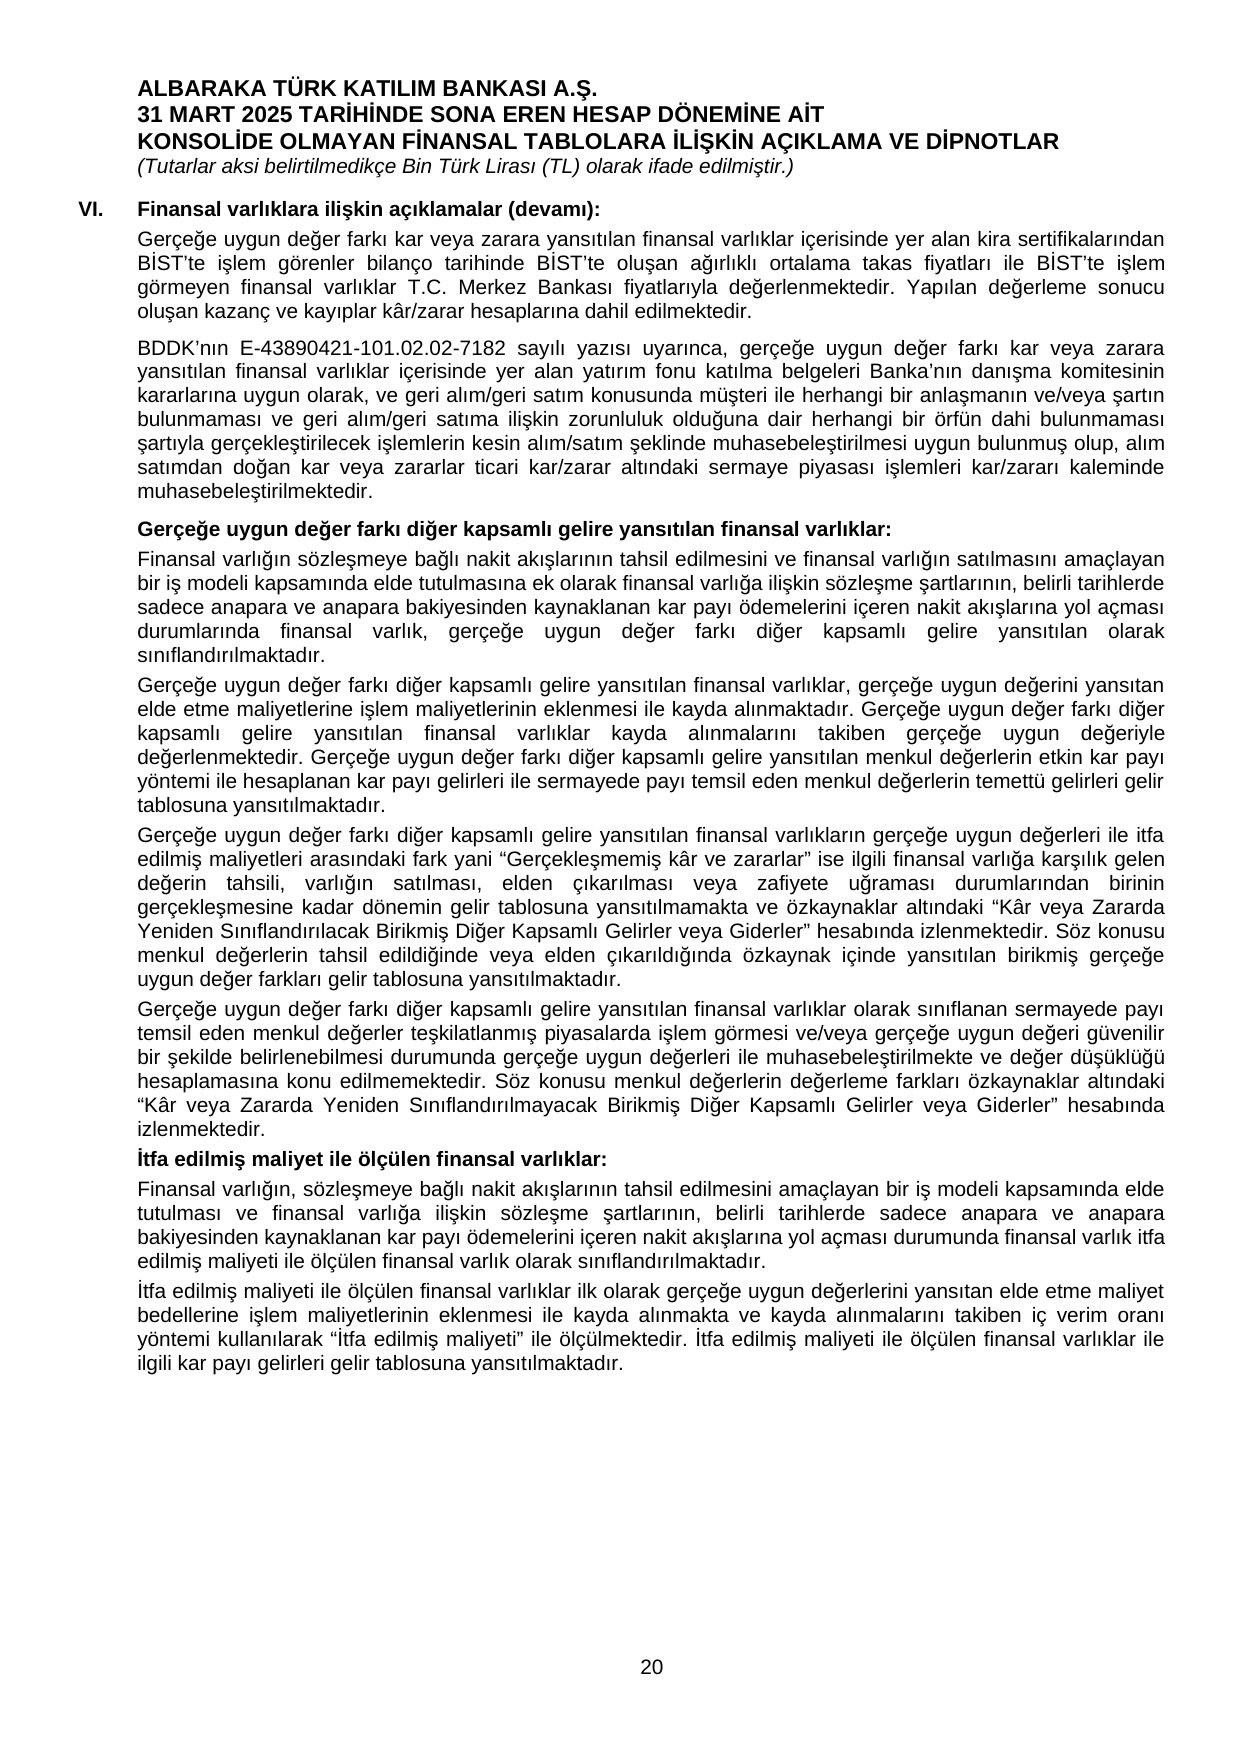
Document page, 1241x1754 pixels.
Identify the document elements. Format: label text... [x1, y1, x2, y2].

text Finansal varlığın sözleşmeye bağlı nakit akışlarının tahsil edilmesini ve finansal varlığın satılmasını amaçlayan bir iş modeli kapsamında elde tutulmasına ek olarak finansal varlığa ilişkin sözleşme şartlarının, belirli tarihlerde sadece anapara ve anapara bakiyesinden kaynaklanan kar payı ödemelerini içeren nakit akışlarına yol açması durumlarında finansal varlık, gerçeğe uygun değer farkı diğer kapsamlı gelire yansıtılan olarak sınıflandırılmaktadır. [137, 547, 1166, 667]
text Gerçeğe uygun değer farkı diğer kapsamlı gelire yansıtılan finansal varlıklar, gerçeğe uygun değerini yansıtan elde etme maliyetlerine işlem maliyetlerinin eklenmesi ile kayda alınmaktadır. Gerçeğe uygun değer farkı diğer kapsamlı gelire yansıtılan finansal varlıklar kayda alınmalarını takiben gerçeğe uygun değeriyle değerlenmektedir. Gerçeğe uygun değer farkı diğer kapsamlı gelire yansıtılan menkul değerlerin etkin kar payı yöntemi ile hesaplanan kar payı gelirleri ile sermayede payı temsil eden menkul değerlerin temettü gelirleri gelir tablosuna yansıtılmaktadır. [137, 673, 1166, 817]
text Gerçeğe uygun değer farkı diğer kapsamlı gelire yansıtılan finansal varlıkların gerçeğe uygun değerleri ile itfa edilmiş maliyetleri arasındaki fark yani “Gerçekleşmemiş kâr ve zararlar” ise ilgili finansal varlığa karşılık gelen değerin tahsili, varlığın satılması, elden çıkarılması veya zafiyete uğraması durumlarından birinin gerçekleşmesine kadar dönemin gelir tablosuna yansıtılmamakta ve özkaynaklar altındaki “Kâr veya Zararda Yeniden Sınıflandırılacak Birikmiş Diğer Kapsamlı Gelirler veya Giderler” hesabında izlenmektedir. Söz konusu menkul değerlerin tahsil edildiğinde veya elden çıkarıldığında özkaynak içinde yansıtılan birikmiş gerçeğe uygun değer farkları gelir tablosuna yansıtılmaktadır. [137, 823, 1166, 991]
text İtfa edilmiş maliyet ile ölçülen finansal varlıklar: [137, 1147, 1166, 1171]
text Finansal varlığın, sözleşmeye bağlı nakit akışlarının tahsil edilmesini amaçlayan bir iş modeli kapsamında elde tutulması ve finansal varlığa ilişkin sözleşme şartlarının, belirli tarihlerde sadece anapara ve anapara bakiyesinden kaynaklanan kar payı ödemelerini içeren nakit akışlarına yol açması durumunda finansal varlık itfa edilmiş maliyeti ile ölçülen finansal varlık olarak sınıflandırılmaktadır. [137, 1177, 1166, 1273]
text İtfa edilmiş maliyeti ile ölçülen finansal varlıklar ilk olarak gerçeğe uygun değerlerini yansıtan elde etme maliyet bedellerine işlem maliyetlerinin eklenmesi ile kayda alınmakta ve kayda alınmalarını takiben iç verim oranı yöntemi kullanılarak “İtfa edilmiş maliyeti” ile ölçülmektedir. İtfa edilmiş maliyeti ile ölçülen finansal varlıklar ile ilgili kar payı gelirleri gelir tablosuna yansıtılmaktadır. [137, 1279, 1166, 1375]
text VI. Finansal varlıklara ilişkin açıklamalar (devamı): [78, 197, 1166, 221]
text Gerçeğe uygun değer farkı kar veya zarara yansıtılan finansal varlıklar içerisinde yer alan kira sertifikalarından BİST’te işlem görenler bilanço tarihinde BİST’te oluşan ağırlıklı ortalama takas fiyatları ile BİST’te işlem görmeyen finansal varlıklar T.C. Merkez Bankası fiyatlarıyla değerlenmektedir. Yapılan değerleme sonucu oluşan kazanç ve kayıplar kâr/zarar hesaplarına dahil edilmektedir. [137, 227, 1166, 323]
text BDDK’nın E-43890421-101.02.02-7182 sayılı yazısı uyarınca, gerçeğe uygun değer farkı kar veya zarara yansıtılan finansal varlıklar içerisinde yer alan yatırım fonu katılma belgeleri Banka’nın danışma komitesinin kararlarına uygun olarak, ve geri alım/geri satım konusunda müşteri ile herhangi bir anlaşmanın ve/veya şartın bulunmaması ve geri alım/geri satıma ilişkin zorunluluk olduğuna dair herhangi bir örfün dahi bulunmaması şartıyla gerçekleştirilecek işlemlerin kesin alım/satım şeklinde muhasebeleştirilmesi uygun bulunmuş olup, alım satımdan doğan kar veya zararlar ticari kar/zarar altındaki sermaye piyasası işlemleri kar/zararı kaleminde muhasebeleştirilmektedir. [137, 335, 1166, 503]
text Gerçeğe uygun değer farkı diğer kapsamlı gelire yansıtılan finansal varlıklar: [137, 517, 1166, 541]
text Gerçeğe uygun değer farkı diğer kapsamlı gelire yansıtılan finansal varlıklar olarak sınıflanan sermayede payı temsil eden menkul değerler teşkilatlanmış piyasalarda işlem görmesi ve/veya gerçeğe uygun değeri güvenilir bir şekilde belirlenebilmesi durumunda gerçeğe uygun değerleri ile muhasebeleştirilmekte ve değer düşüklüğü hesaplamasına konu edilmemektedir. Söz konusu menkul değerlerin değerleme farkları özkaynaklar altındaki “Kâr veya Zararda Yeniden Sınıflandırılmayacak Birikmiş Diğer Kapsamlı Gelirler veya Giderler” hesabında izlenmektedir. [137, 997, 1166, 1141]
